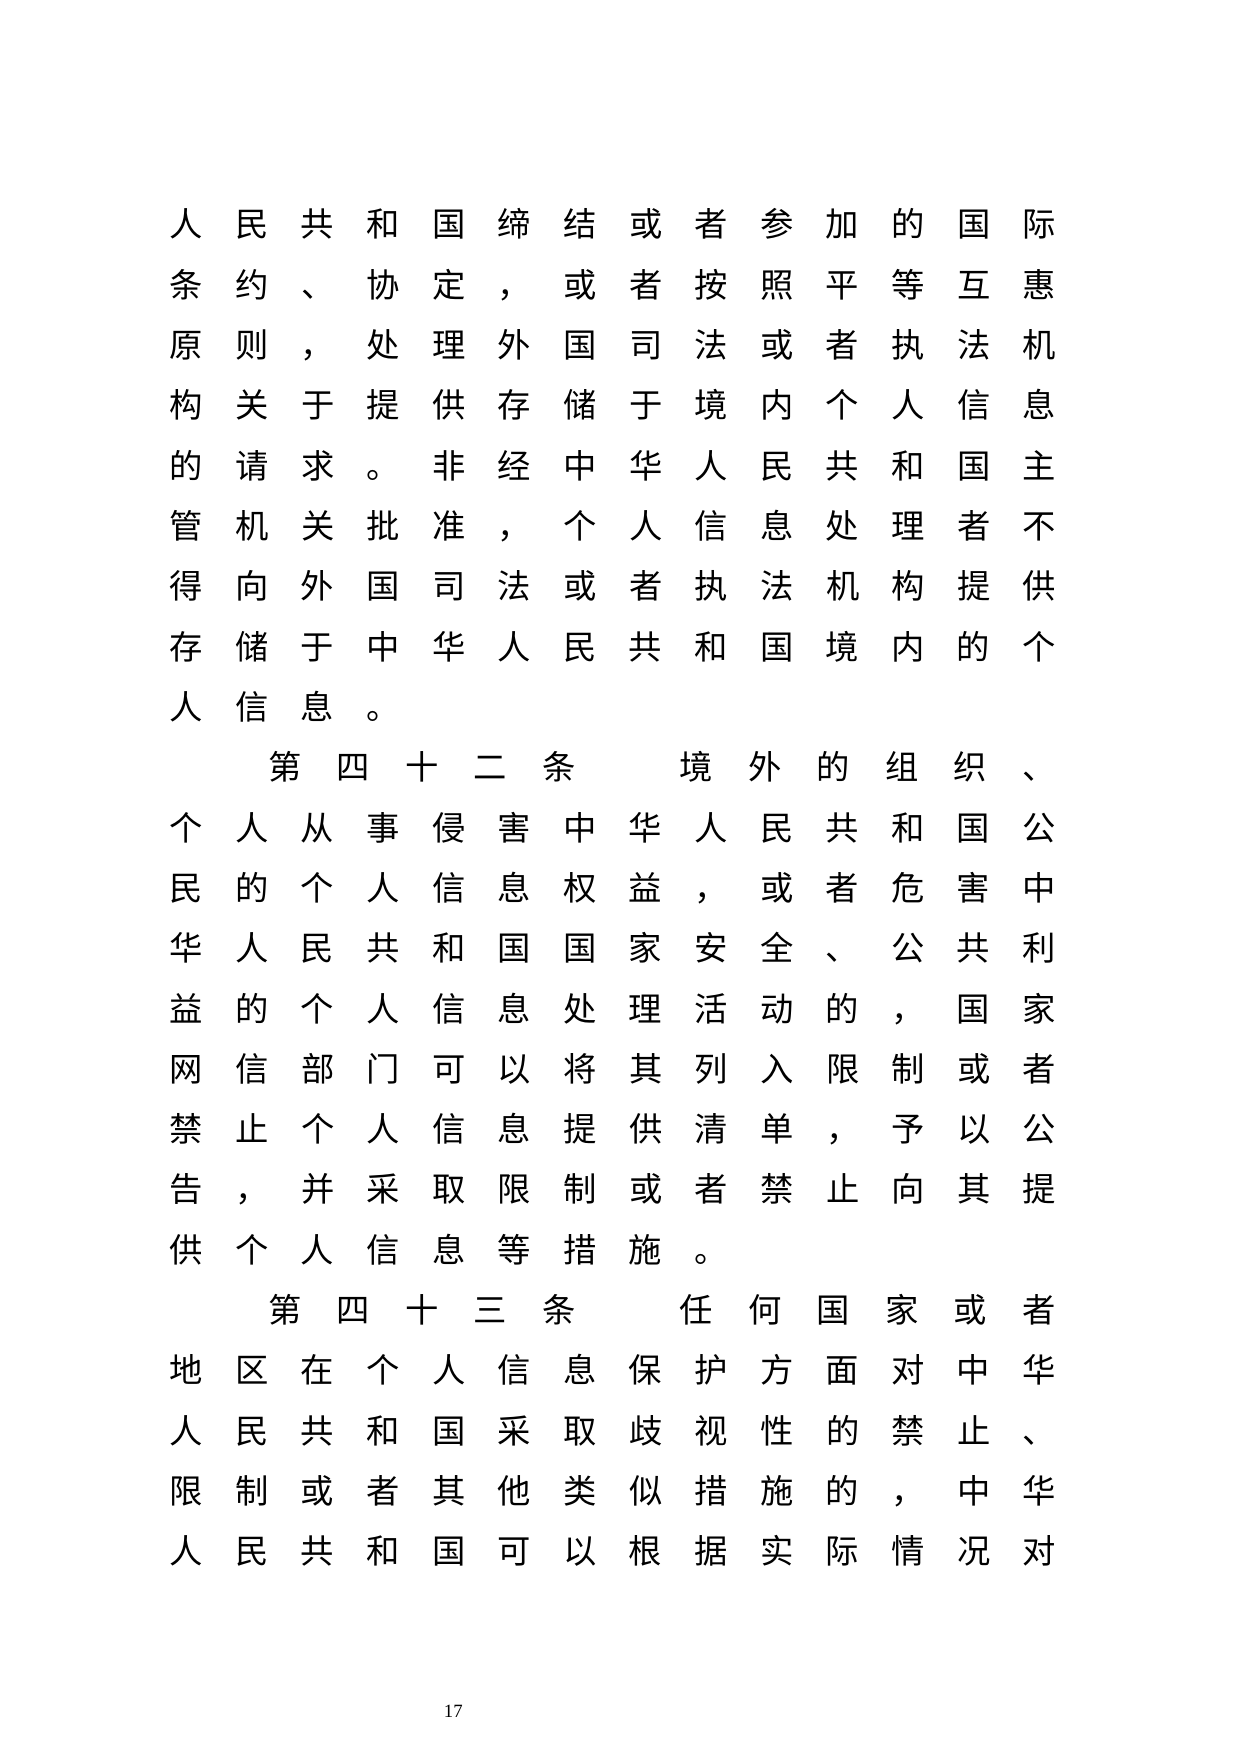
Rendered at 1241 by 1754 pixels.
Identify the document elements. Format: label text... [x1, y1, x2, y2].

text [169, 1278, 1088, 1579]
text 第四十二条 境外的组织、个人从事侵害中华人民共和国公民的个人信息权益，或者危害中华人民共和国国家安全、公共利益的个人信息处理活动的，国家网信部门可以将其列入限制或者禁止个人信息提供清单，予以公告，并采取限制或者禁止向其提供个人信息等措施。 [169, 735, 1088, 1278]
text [169, 192, 1088, 735]
